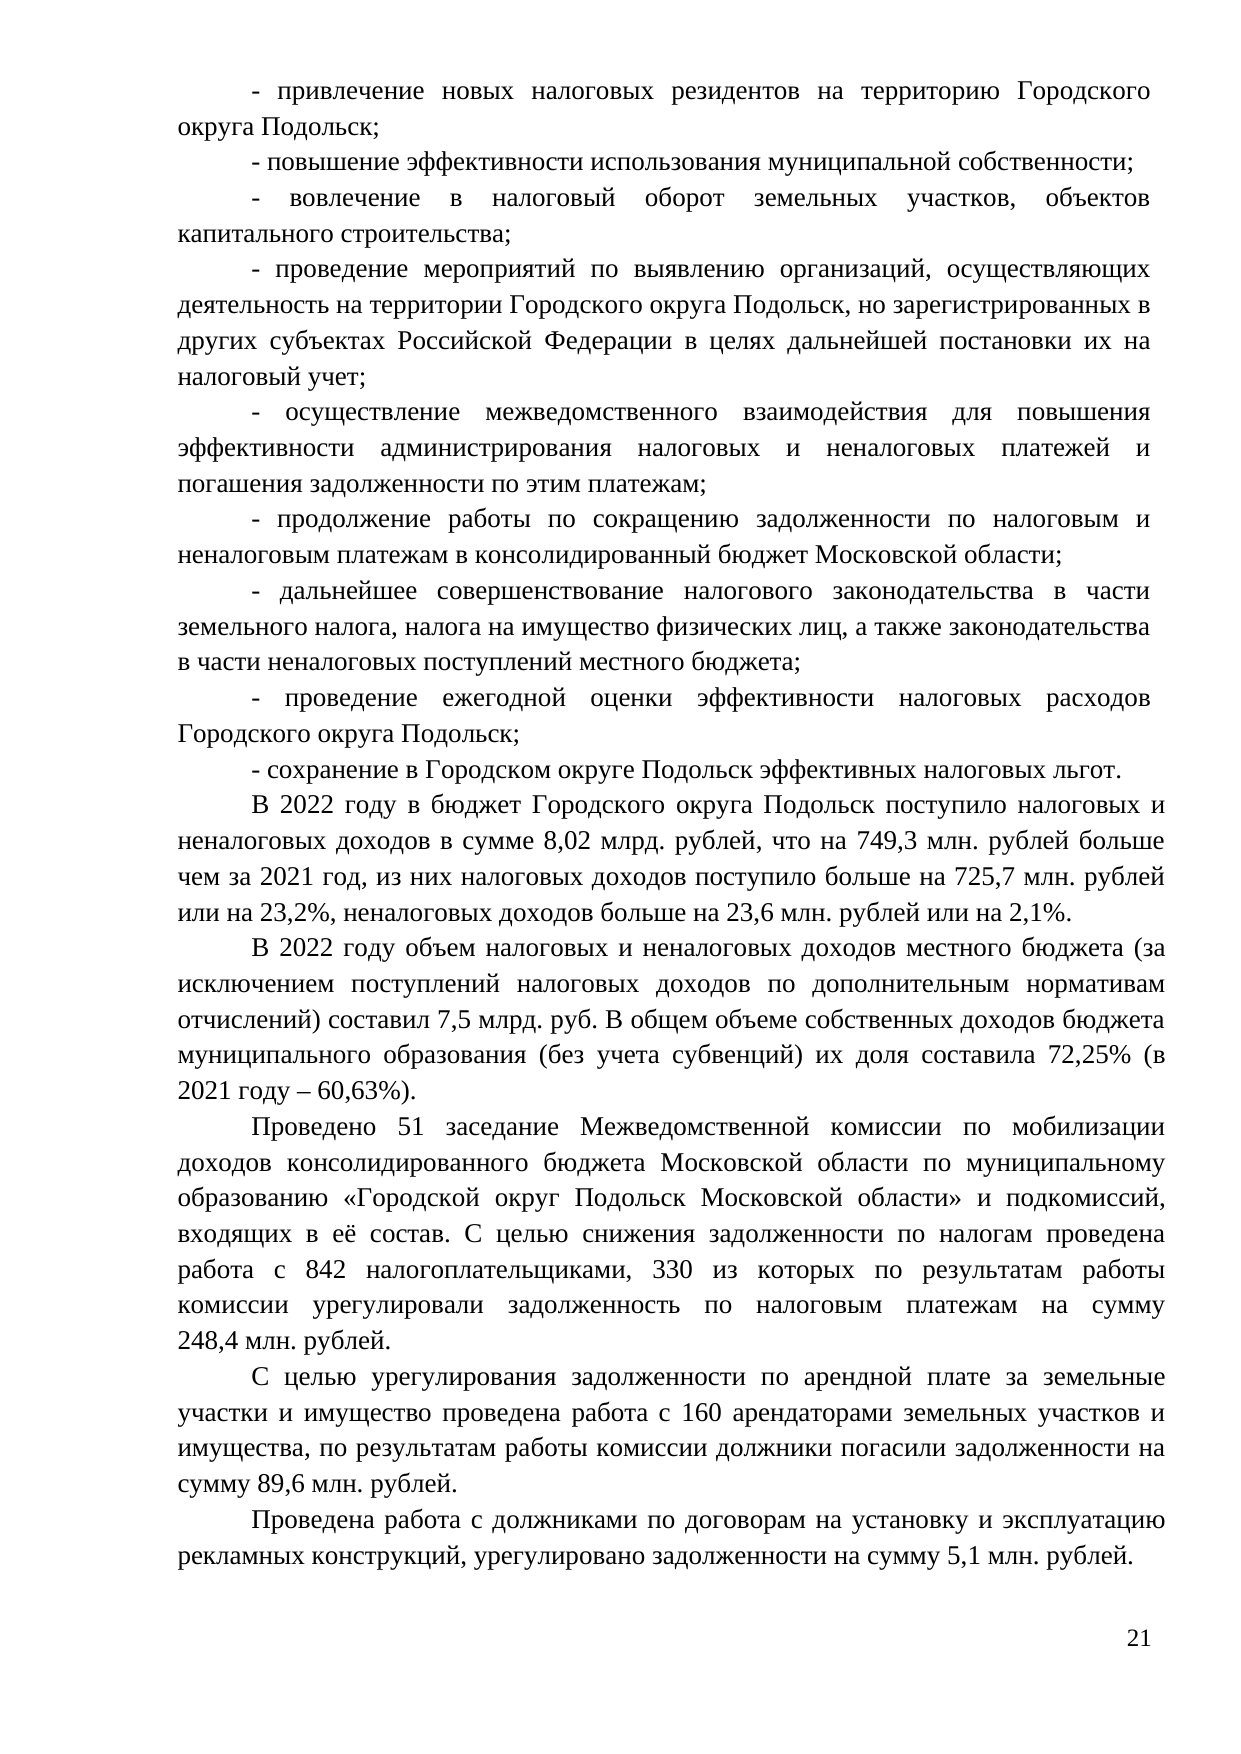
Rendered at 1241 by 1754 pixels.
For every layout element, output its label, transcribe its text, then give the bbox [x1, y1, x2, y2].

text В 2022 году объем налоговых и неналоговых доходов местного бюджета (за исключением поступлений налоговых доходов по дополнительным нормативам отчислений) составил 7,5 млрд. руб. В общем объеме собственных доходов бюджета муниципального образования (без учета субвенций) их доля составила 72,25% (в 2021 году – 60,63%). [177, 931, 1166, 1105]
text - осуществление межведомственного взаимодействия для повышения эффективности администрирования налоговых и неналоговых платежей и погашения задолженности по этим платежам; [177, 395, 1152, 498]
text - продолжение работы по сокращению задолженности по налоговым и неналоговым платежам в консолидированный бюджет Московской области; [177, 503, 1152, 569]
text Проведено 51 заседание Межведомственной комиссии по мобилизации доходов консолидированного бюджета Московской области по муниципальному образованию «Городской округ Подольск Московской области» и подкомиссий, входящих в её состав. С целью снижения задолженности по налогам проведена работа с 842 налогоплательщиками, 330 из которых по результатам работы комиссии урегулировали задолженность по налоговым платежам на сумму 248,4 млн. рублей. [177, 1110, 1166, 1356]
text - дальнейшее совершенствование налогового законодательства в части земельного налога, налога на имущество физических лиц, а также законодательства в части неналоговых поступлений местного бюджета; [177, 574, 1152, 677]
text В 2022 году в бюджет Городского округа Подольск поступило налоговых и неналоговых доходов в сумме 8,02 млрд. рублей, что на 749,3 млн. рублей больше чем за 2021 год, из них налоговых доходов поступило больше на 725,7 млн. рублей или на 23,2%, неналоговых доходов больше на 23,6 млн. рублей или на 2,1%. [177, 788, 1166, 927]
text Проведена работа с должниками по договорам на установку и эксплуатацию рекламных конструкций, урегулировано задолженности на сумму 5,1 млн. рублей. [177, 1503, 1166, 1570]
text - сохранение в Городском округе Подольск эффективных налоговых льгот. [177, 753, 1152, 784]
text - проведение ежегодной оценки эффективности налоговых расходов Городского округа Подольск; [177, 681, 1152, 748]
text - привлечение новых налоговых резидентов на территорию Городского округа Подольск; [177, 74, 1152, 141]
text С целью урегулирования задолженности по арендной плате за земельные участки и имущество проведена работа с 160 арендаторами земельных участков и имущества, по результатам работы комиссии должники погасили задолженности на сумму 89,6 млн. рублей. [177, 1360, 1166, 1498]
text - вовлечение в налоговый оборот земельных участков, объектов капитального строительства; [177, 181, 1152, 248]
text - проведение мероприятий по выявлению организаций, осуществляющих деятельность на территории Городского округа Подольск, но зарегистрированных в других субъектах Российской Федерации в целях дальнейшей постановки их на налоговый учет; [177, 252, 1152, 391]
text - повышение эффективности использования муниципальной собственности; [177, 145, 1152, 176]
